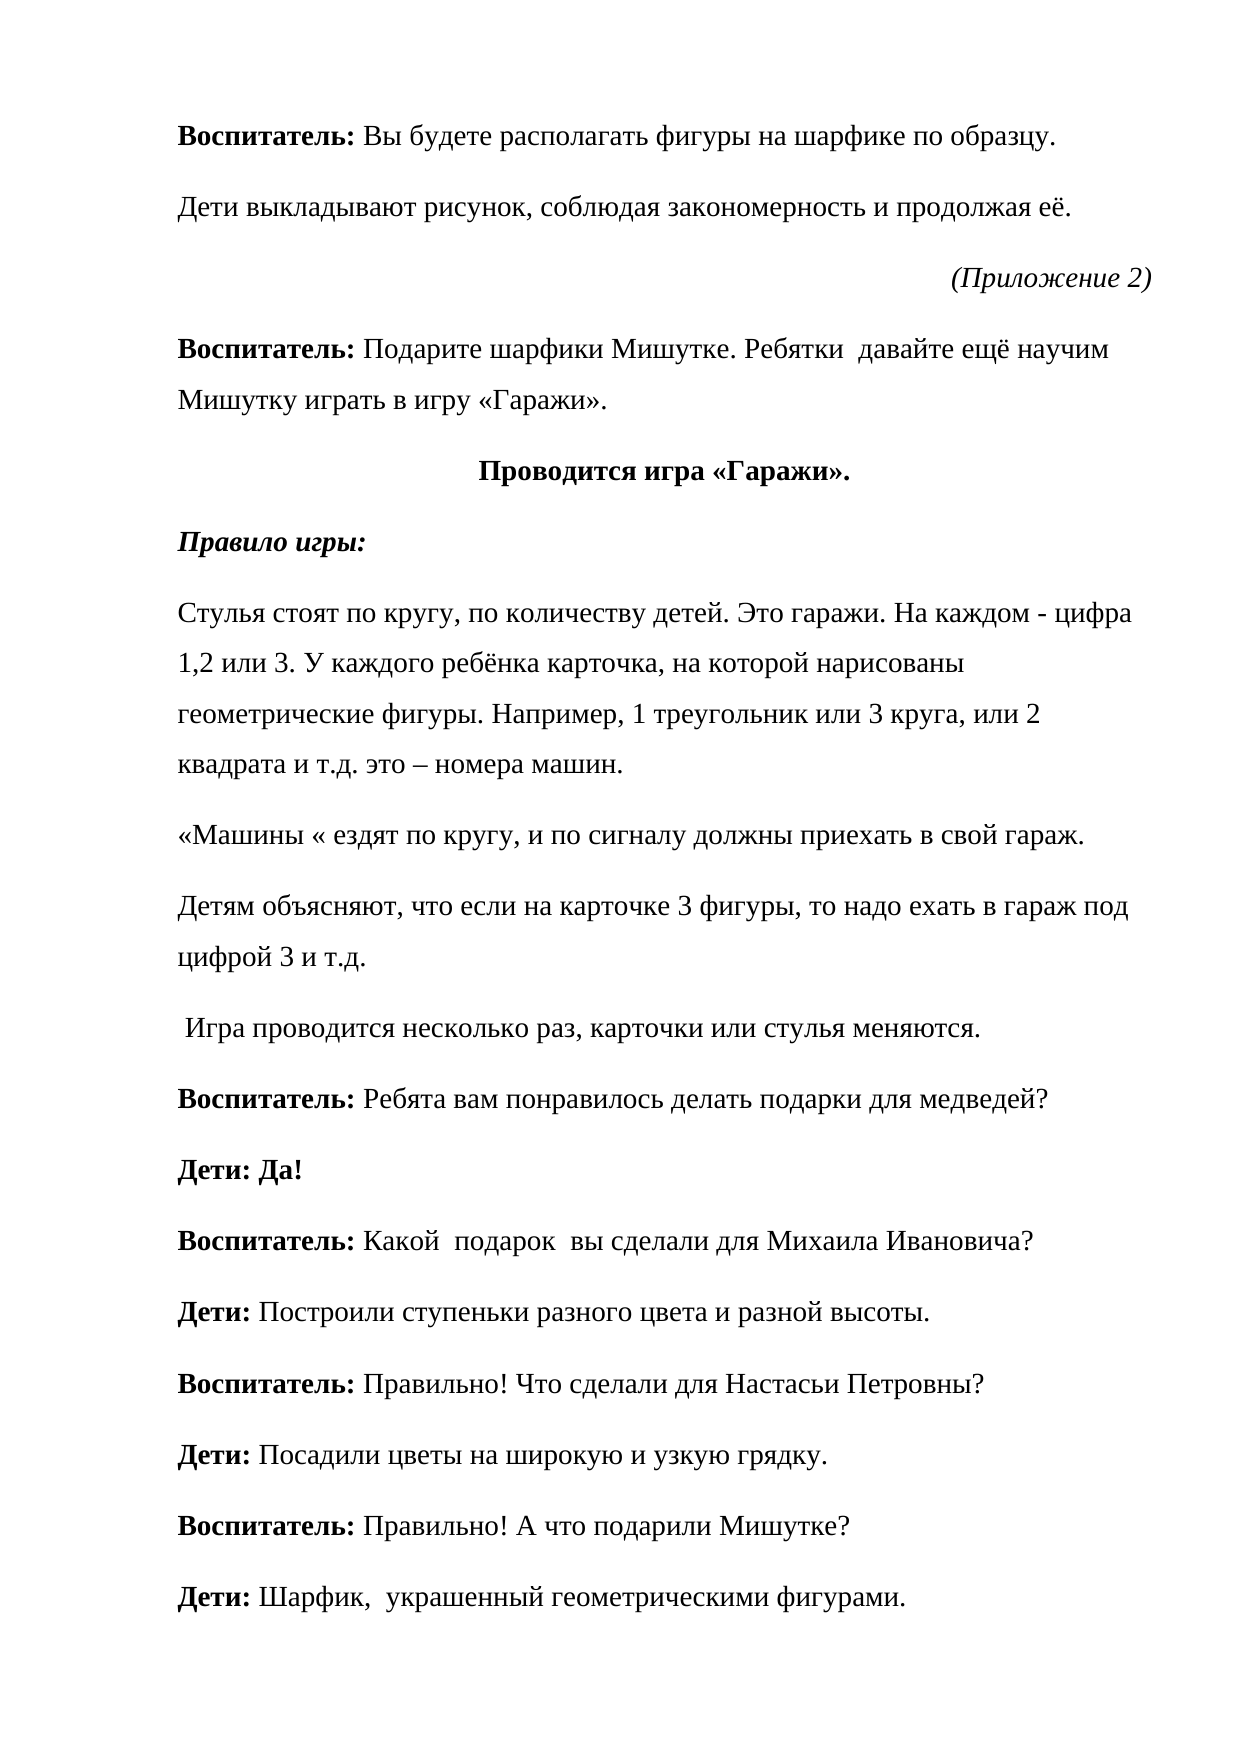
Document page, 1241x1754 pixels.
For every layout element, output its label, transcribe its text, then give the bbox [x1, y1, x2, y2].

text Воспитатель: Правильно! Что сделали для Настасьи Петровны? [177, 1366, 1152, 1399]
text Воспитатель: Подарите шарфики Мишутке. Ребятки давайте ещё научим Мишутку играть в игру «Гаражи». [177, 332, 1152, 415]
text Воспитатель: Правильно! А что подарили Мишутке? [177, 1508, 1152, 1542]
text (Приложение 2) [177, 260, 1152, 294]
text Дети: Посадили цветы на широкую и узкую грядку. [177, 1437, 1152, 1470]
text Проводится игра «Гаражи». [177, 453, 1152, 487]
text Дети: Шарфик, украшенный геометрическими фигурами. [177, 1579, 1152, 1613]
text Детям объясняют, что если на карточке 3 фигуры, то надо ехать в гараж под цифрой 3 и т.д. [177, 888, 1152, 972]
text «Машины « ездят по кругу, и по сигналу должны приехать в свой гараж. [177, 817, 1152, 851]
text Стулья стоят по кругу, по количеству детей. Это гаражи. На каждом - цифра 1,2 или 3. У каждого ребёнка карточка, на которой нарисованы геометрические фигуры. Например, 1 треугольник или 3 круга, или 2 квадрата и т.д. это – номера машин. [177, 595, 1152, 780]
text Воспитатель: Какой подарок вы сделали для Михаила Ивановича? [177, 1223, 1152, 1257]
text Правило игры: [177, 524, 1152, 558]
text Дети: Построили ступеньки разного цвета и разной высоты. [177, 1294, 1152, 1328]
text Дети выкладывают рисунок, соблюдая закономерность и продолжая её. [177, 189, 1152, 223]
text Игра проводится несколько раз, карточки или стулья меняются. [177, 1010, 1152, 1043]
text Воспитатель: Вы будете располагать фигуры на шарфике по образцу. [177, 118, 1152, 152]
text Дети: Да! [177, 1152, 1152, 1186]
text Воспитатель: Ребята вам понравилось делать подарки для медведей? [177, 1081, 1152, 1115]
